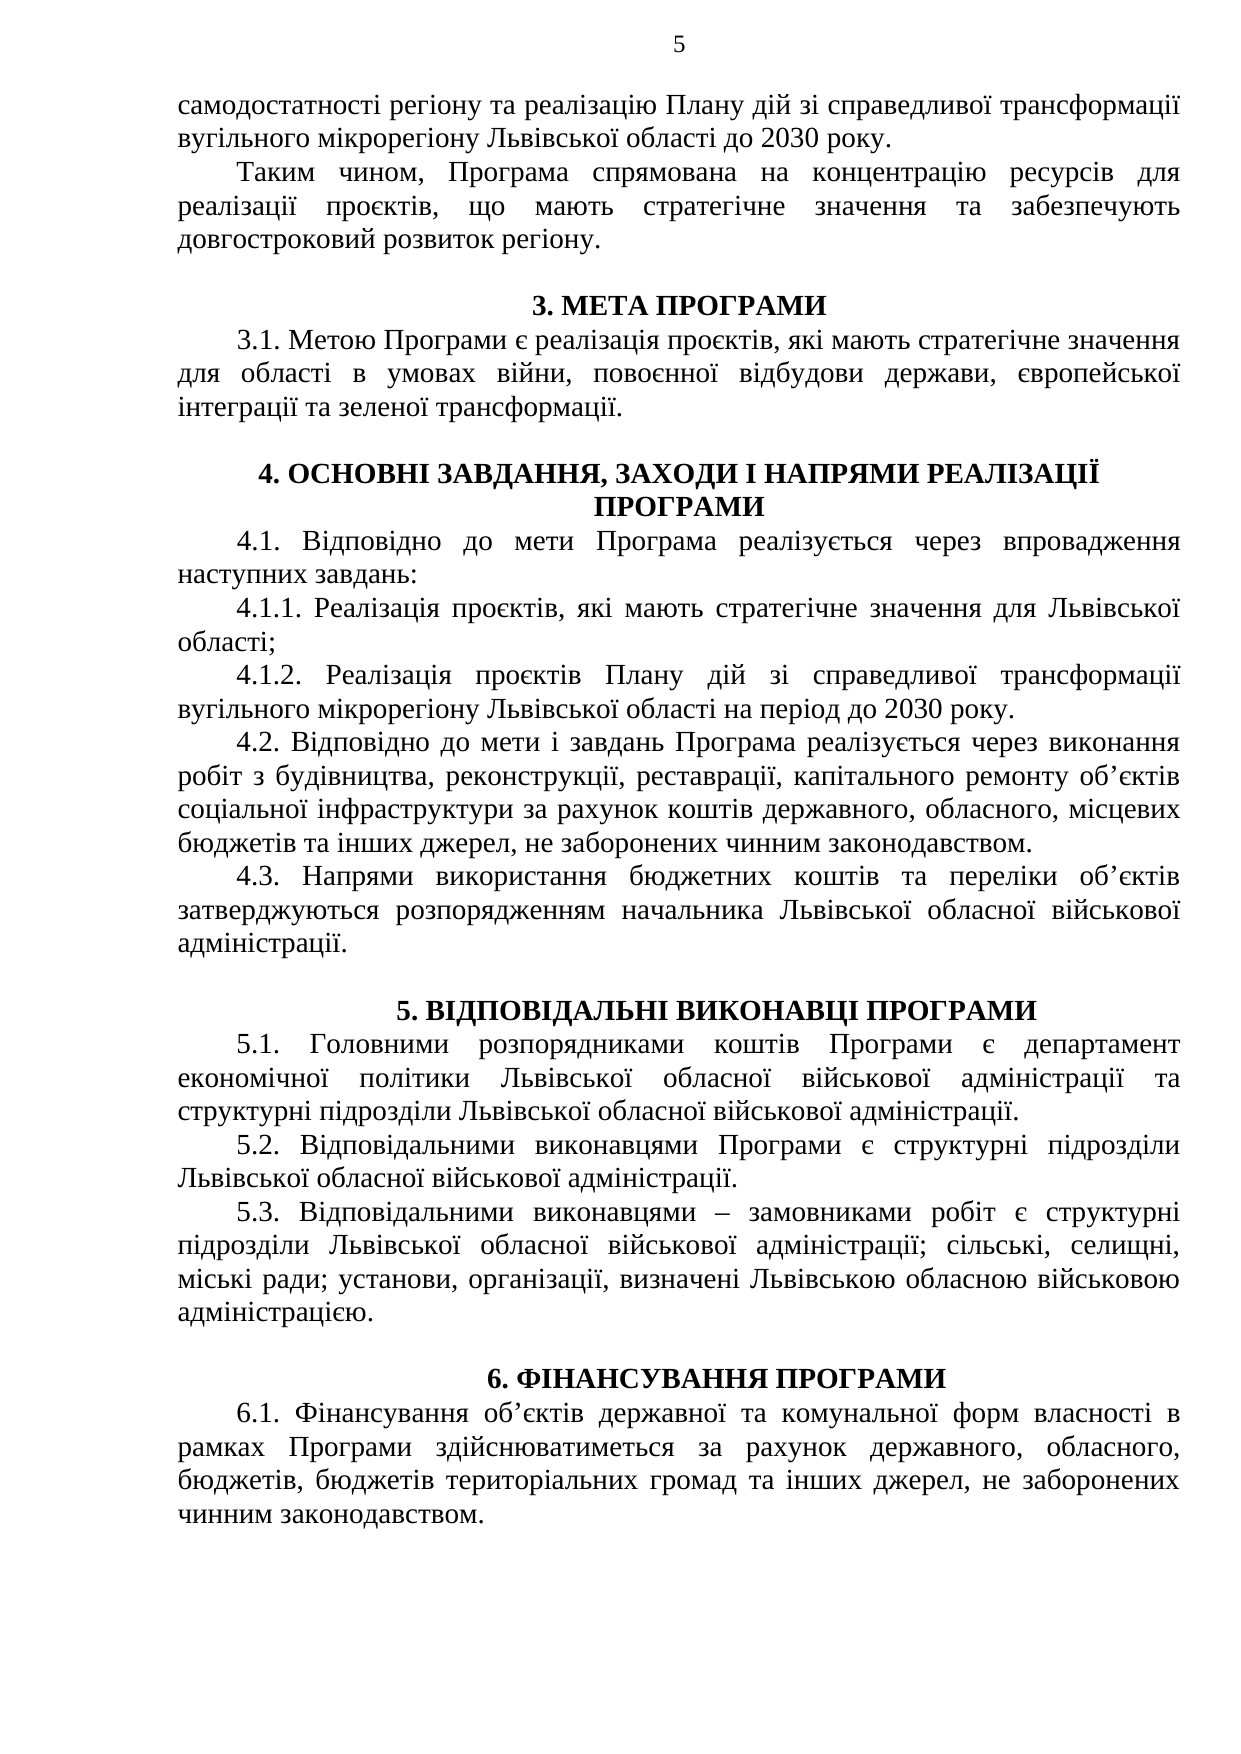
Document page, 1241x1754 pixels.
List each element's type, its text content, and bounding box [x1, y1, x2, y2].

text 4. ОСНОВНІ ЗАВДАННЯ, ЗАХОДИ І НАПРЯМИ РЕАЛІЗАЦІЇ ПРОГРАМИ [177, 456, 1181, 523]
text 5. ВІДПОВІДАЛЬНІ ВИКОНАВЦІ ПРОГРАМИ [177, 993, 1181, 1026]
text 4.1.1. Реалізація проєктів, які мають стратегічне значення для Львівської області; [177, 590, 1181, 657]
text 4.1.2. Реалізація проєктів Плану дій зі справедливої трансформації вугільного мікрорегіону Львівської області на період до 2030 року. [177, 657, 1181, 724]
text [177, 87, 1181, 154]
text 3.1. Метою Програми є реалізація проєктів, які мають стратегічне значення для області в умовах війни, повоєнної відбудови держави, європейської інтеграції та зеленої трансформації. [177, 322, 1181, 422]
text 4.2. Відповідно до мети і завдань Програма реалізується через виконання робіт з будівництва, реконструкції, реставрації, капітального ремонту об’єктів соціальної інфраструктури за рахунок коштів державного, обласного, місцевих бюджетів та інших джерел, не заборонених чинним законодавством. [177, 724, 1181, 858]
text 6.1. Фінансування об’єктів державної та комунальної форм власності в рамках Програми здійснюватиметься за рахунок державного, обласного, бюджетів, бюджетів територіальних громад та інших джерел, не заборонених чинним законодавством. [177, 1395, 1181, 1529]
text 5.2. Відповідальними виконавцями Програми є структурні підрозділи Львівської обласної військової адміністрації. [177, 1127, 1181, 1194]
text 5.1. Головними розпорядниками коштів Програми є департамент економічної політики Львівської обласної військової адміністрації та структурні підрозділи Львівської обласної військової адміністрації. [177, 1026, 1181, 1127]
text 4.3. Напрями використання бюджетних коштів та переліки об’єктів затверджуються розпорядженням начальника Львівської обласної військової адміністрації. [177, 858, 1181, 959]
text 5.3. Відповідальними виконавцями – замовниками робіт є структурні підрозділи Львівської обласної військової адміністрації; сільські, селищні, міські ради; установи, організації, визначені Львівською обласною військовою адміністрацією. [177, 1194, 1181, 1328]
text 6. ФІНАНСУВАННЯ ПРОГРАМИ [177, 1362, 1181, 1395]
text 4.1. Відповідно до мети Програма реалізується через впровадження наступних завдань: [177, 523, 1181, 590]
text 3. МЕТА ПРОГРАМИ [177, 288, 1181, 322]
text Таким чином, Програма спрямована на концентрацію ресурсів для реалізації проєктів, що мають стратегічне значення та забезпечують довгостроковий розвиток регіону. [177, 154, 1181, 255]
